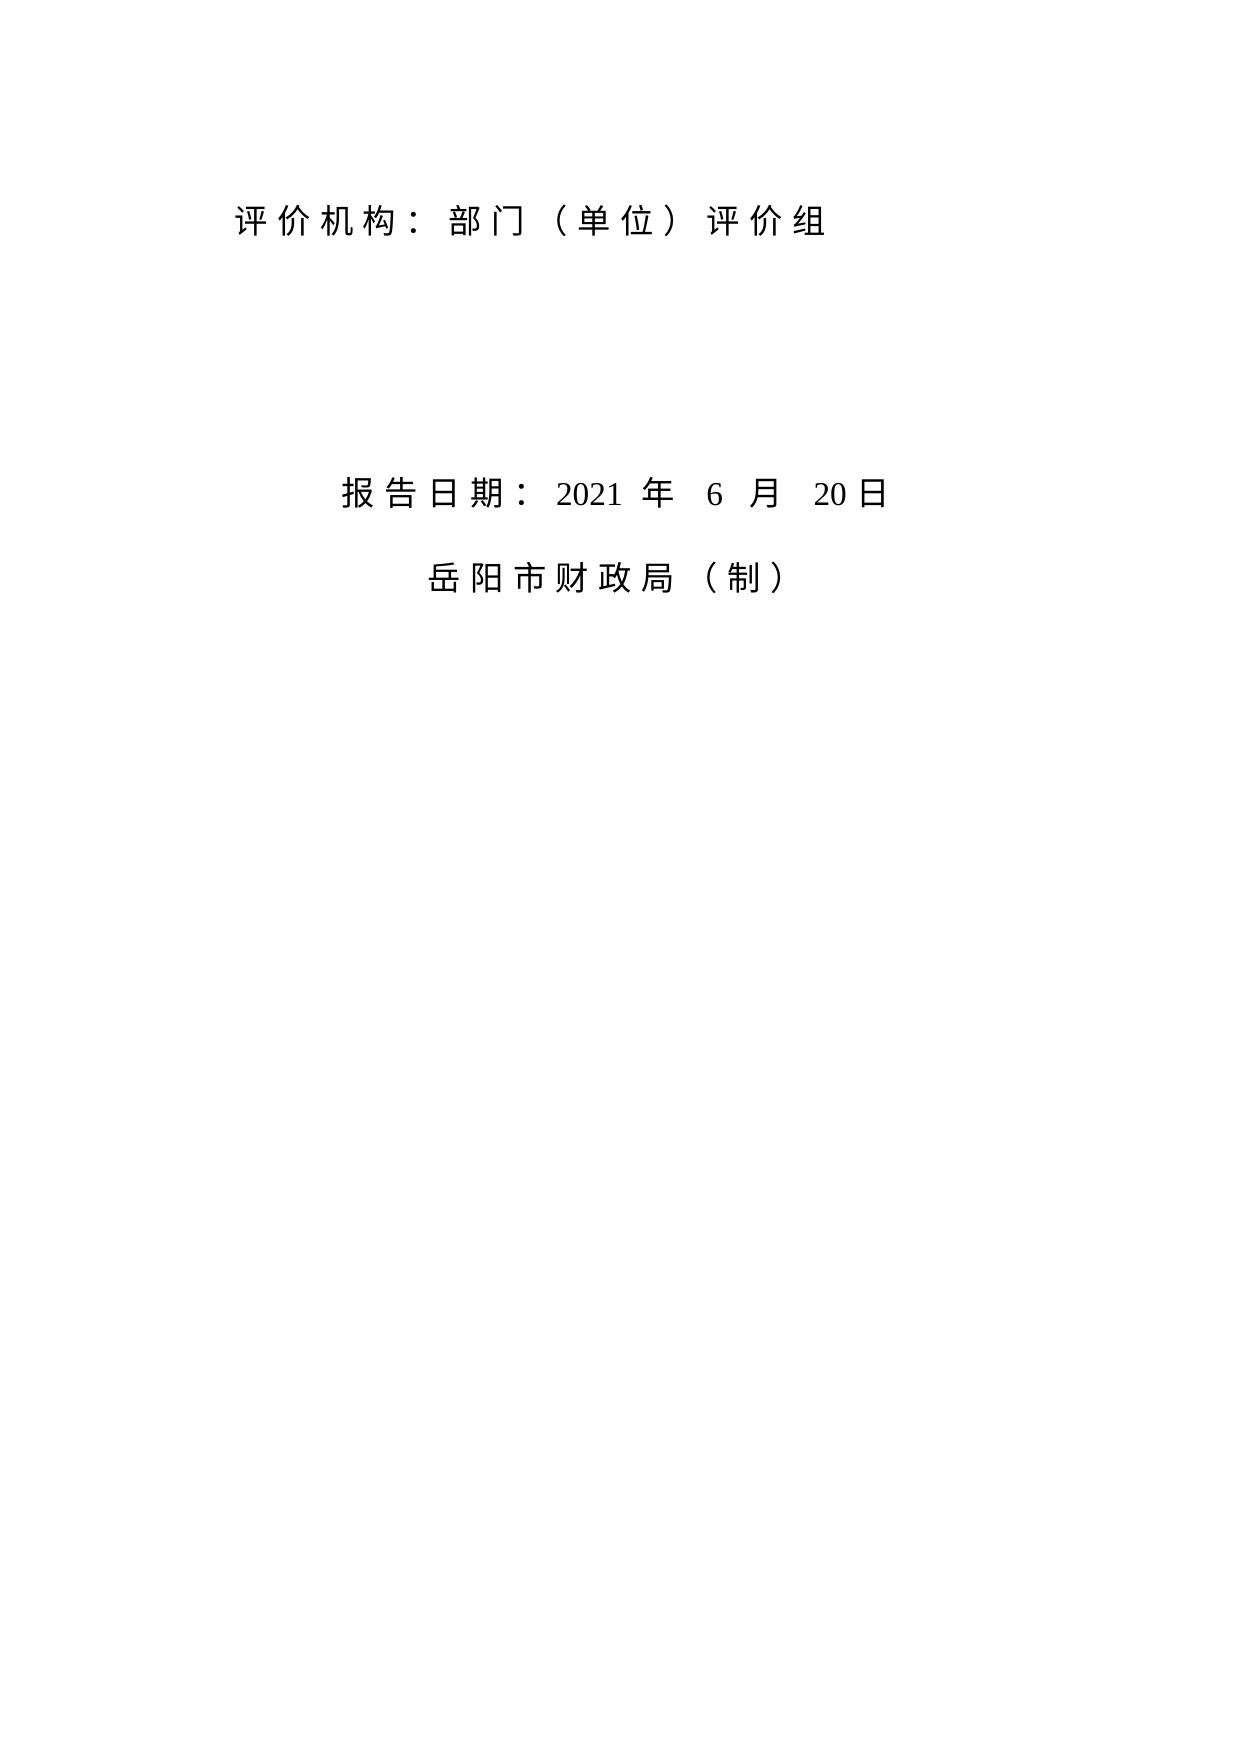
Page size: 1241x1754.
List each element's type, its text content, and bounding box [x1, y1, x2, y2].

text 评价机构：部门（单位）评价组 [169, 187, 1071, 250]
text 报告日期：2021年 6 月 20 日 [169, 460, 1071, 522]
text 岳阳市财政局（制） [169, 544, 1071, 607]
